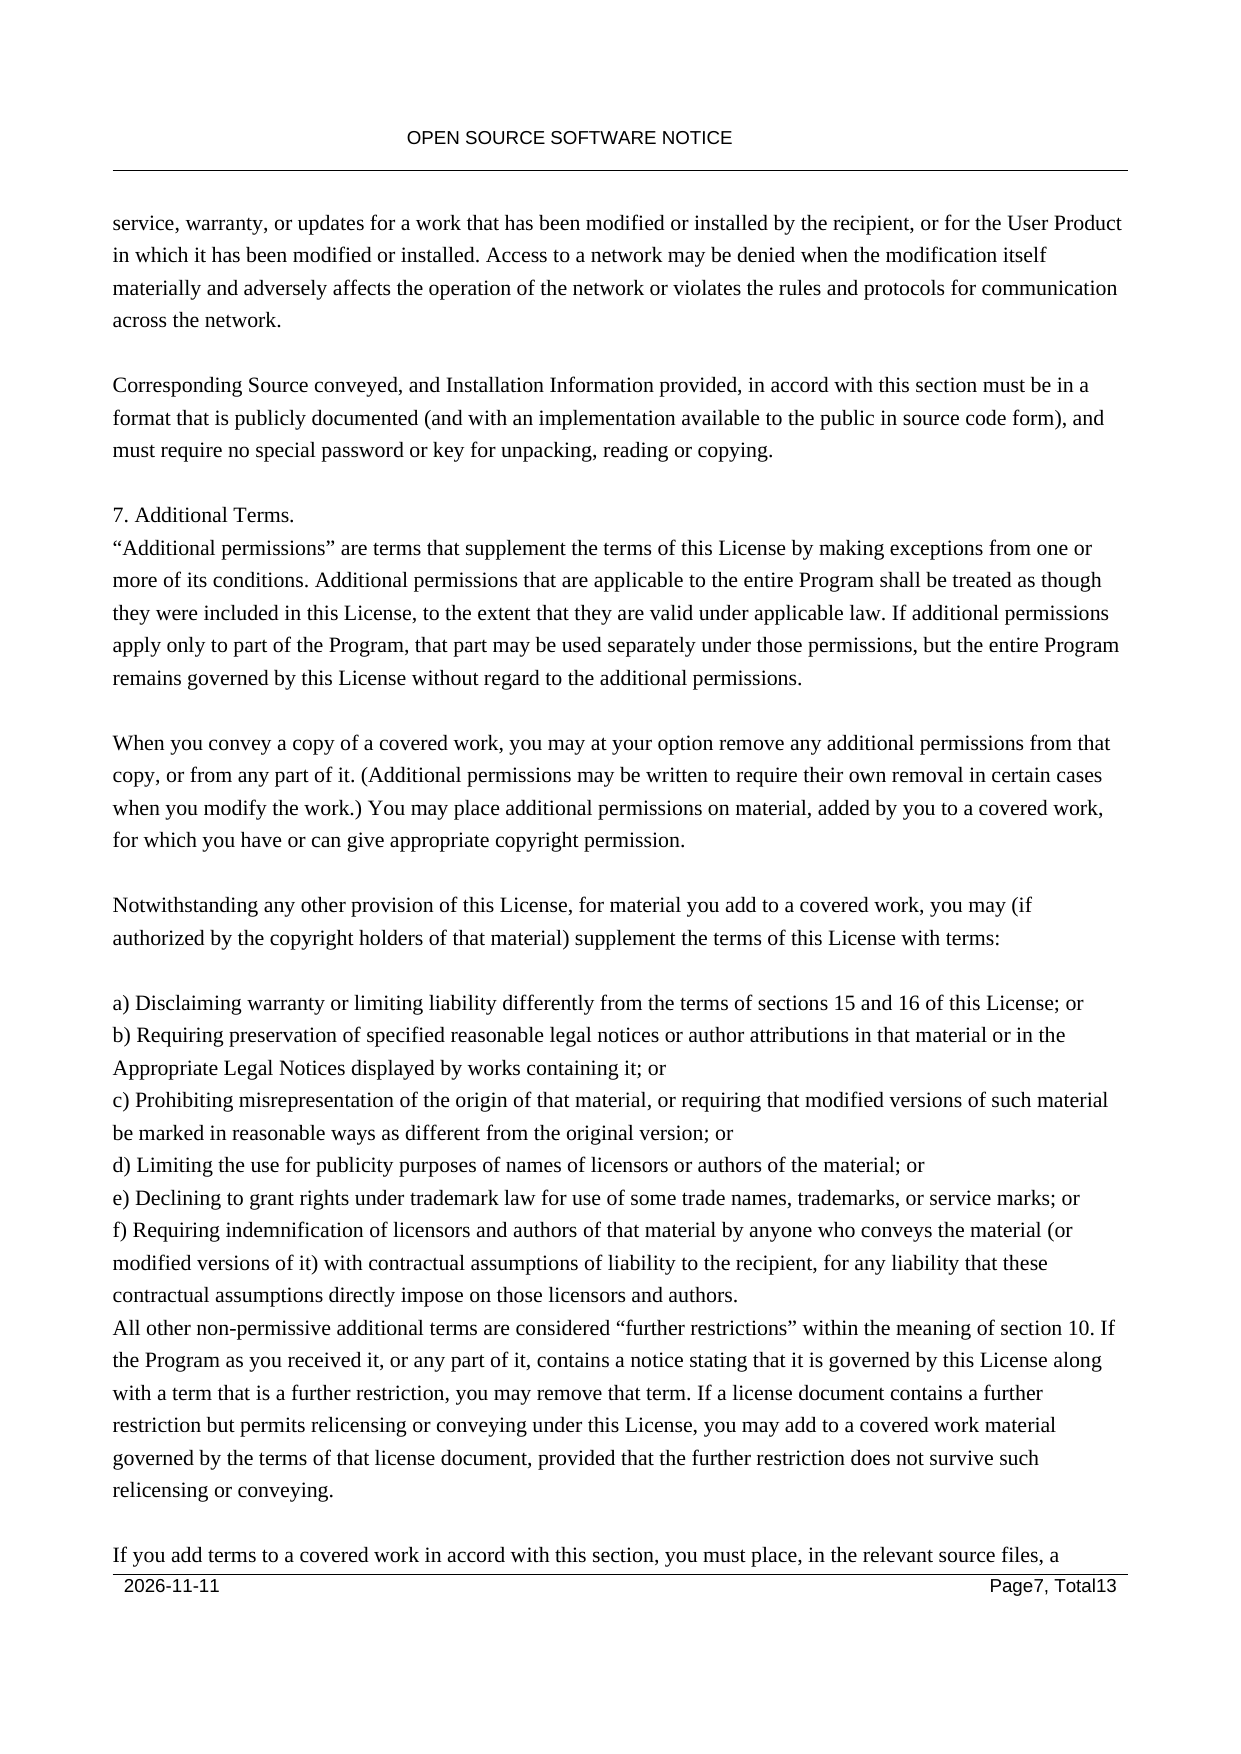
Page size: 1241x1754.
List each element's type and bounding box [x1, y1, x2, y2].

text [112, 206, 1128, 1571]
